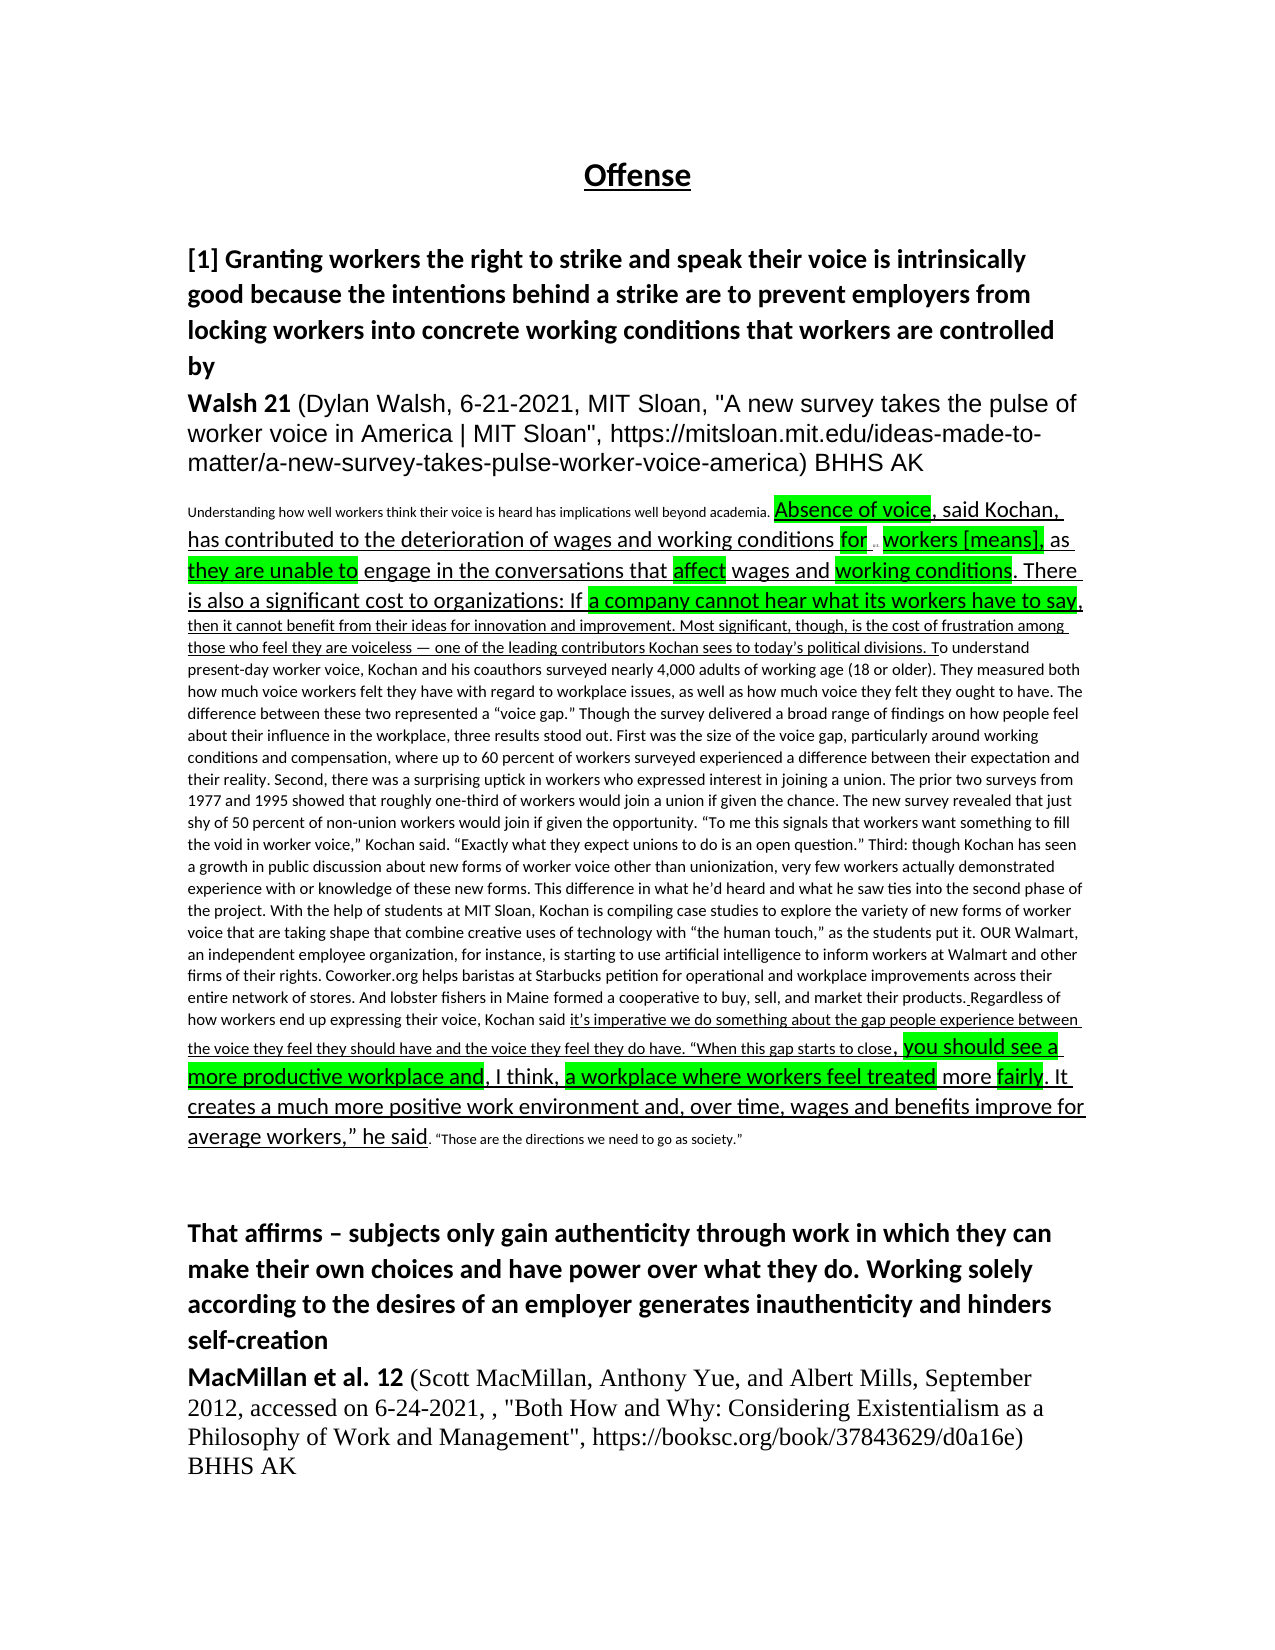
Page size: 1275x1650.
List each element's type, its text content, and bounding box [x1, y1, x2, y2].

subtitle Offense [187, 154, 1087, 195]
text Understanding how well workers think their voice is heard has implications well beyond academia. Absence of voice, said Kochan, has contributed to the deterioration of wages and working conditions for U.S. workers [means], as they are unable to engage in the conversations that affect wages and working conditions. There is also a significant cost to organizations: If a company cannot hear what its workers have to say, then it cannot benefit from their ideas for innovation and improvement. Most significant, though, is the cost of frustration among those who feel they are voiceless — one of the leading contributors Kochan sees to today’s political divisions. To understand present-day worker voice, Kochan and his coauthors surveyed nearly 4,000 adults of working age (18 or older). They measured both how much voice workers felt they have with regard to workplace issues, as well as how much voice they felt they ought to have. The difference between these two represented a “voice gap.” Though the survey delivered a broad range of findings on how people feel about their influence in the workplace, three results stood out. First was the size of the voice gap, particularly around working conditions and compensation, where up to 60 percent of workers surveyed experienced a difference between their expectation and their reality. Second, there was a surprising uptick in workers who expressed interest in joining a union. The prior two surveys from 1977 and 1995 showed that roughly one-third of workers would join a union if given the chance. The new survey revealed that just shy of 50 percent of non-union workers would join if given the opportunity. “To me this signals that workers want something to fill the void in worker voice,” Kochan said. “Exactly what they expect unions to do is an open question.” Third: though Kochan has seen a growth in public discussion about new forms of worker voice other than unionization, very few workers actually demonstrated experience with or knowledge of these new forms. This difference in what he’d heard and what he saw ties into the second phase of the project. With the help of students at MIT Sloan, Kochan is compiling case studies to explore the variety of new forms of worker voice that are taking shape that combine creative uses of technology with “the human touch,” as the students put it. OUR Walmart, an independent employee organization, for instance, is starting to use artificial intelligence to inform workers at Walmart and other firms of their rights. Coworker.org helps baristas at Starbucks petition for operational and workplace improvements across their entire network of stores. And lobster fishers in Maine formed a cooperative to buy, sell, and market their products. Regardless of how workers end up expressing their voice, Kochan said it’s imperative we do something about the gap people experience between the voice they feel they should have and the voice they feel they do have. “When this gap starts to close, you should see a more productive workplace and, I think, a workplace where workers feel treated more fairly. It creates a much more positive work environment and, over time, wages and benefits improve for average workers,” he said. “Those are the directions we need to go as society.” [187, 495, 1087, 1151]
text MacMillan et al. 12 (Scott MacMillan, Anthony Yue, and Albert Mills, September 2012, accessed on 6-24-2021, , "Both How and Why: Considering Existentialism as a Philosophy of Work and Management", https://booksc.org/book/37843629/d0a16e) BHHS AK [187, 1360, 1087, 1479]
subtitle That affirms – subjects only gain authenticity through work in which they can make their own choices and have power over what they do. Working solely according to the desires of an employer generates inauthenticity and hinders self-creation [187, 1216, 1087, 1356]
text Walsh 21 (Dylan Walsh, 6-21-2021, MIT Sloan, "A new survey takes the pulse of worker voice in America | MIT Sloan", https://mitsloan.mit.edu/ideas-made-to-matter/a-new-survey-takes-pulse-worker-voice-america) BHHS AK [187, 386, 1087, 477]
subtitle [1] Granting workers the right to strike and speak their voice is intrinsically good because the intentions behind a strike are to prevent employers from locking workers into concrete working conditions that workers are controlled by [187, 242, 1087, 382]
